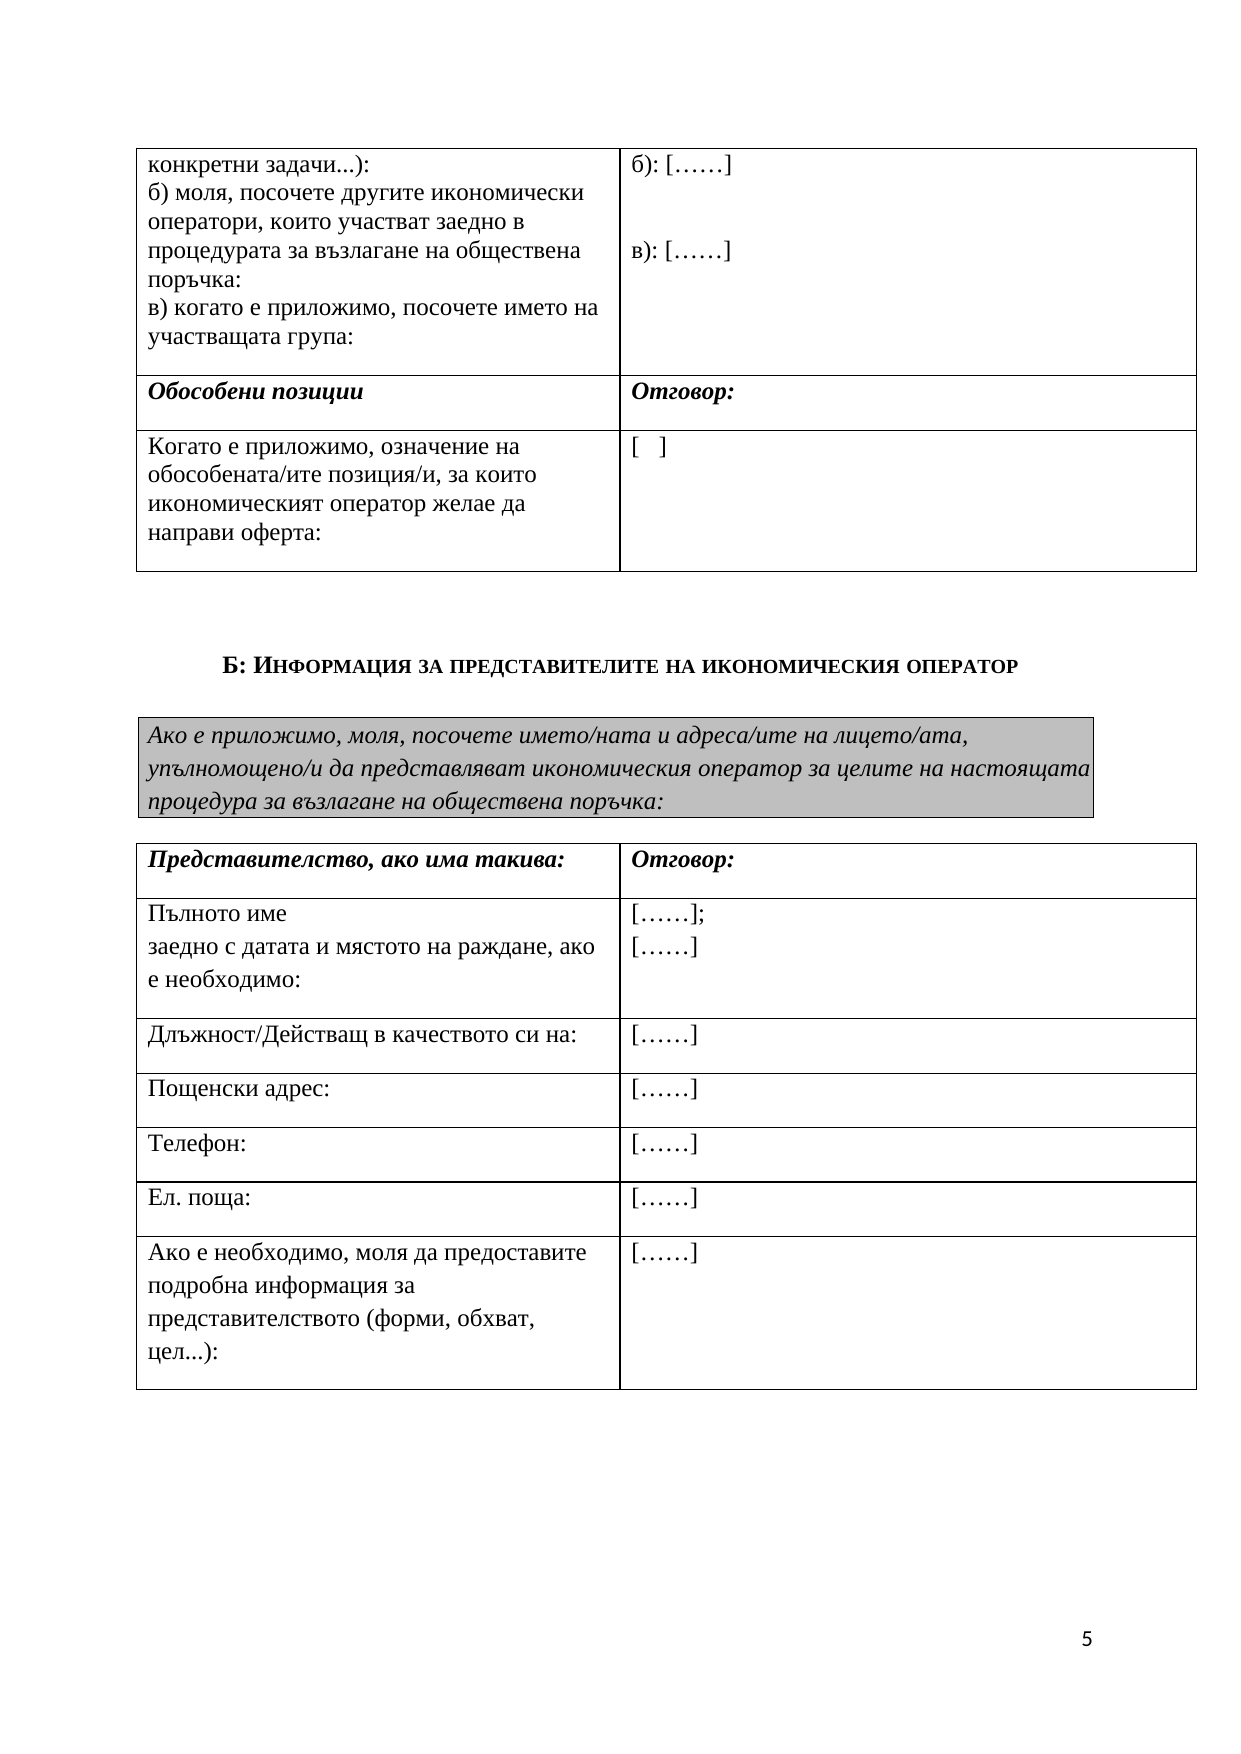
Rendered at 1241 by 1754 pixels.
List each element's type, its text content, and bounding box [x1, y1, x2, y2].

text Б: Информация за представителите на икономическия оператор [148, 651, 1093, 679]
table_cell Обособени позиции [137, 376, 619, 430]
table_cell Пълното име заедно с датата и мястото на раждане, ако е необходимо: [137, 899, 619, 1018]
table_cell [……]; [……] [621, 899, 1196, 1018]
table_cell Ел. поща: [137, 1183, 619, 1236]
table_cell [……] [621, 1183, 1196, 1236]
text Ако е приложимо, моля, посочете името/ната и адреса/ите на лицето/ата, упълномощено/и да представляват икономическия оператор за целите на настоящата процедура за възлагане на обществена поръчка: [139, 718, 1093, 817]
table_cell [621, 149, 1196, 375]
table_header Представителство, ако има такива: [137, 844, 619, 897]
table_cell [ ] [621, 431, 1196, 571]
table_cell Отговор: [621, 376, 1196, 430]
table_cell [……] [621, 1074, 1196, 1127]
table_cell Телефон: [137, 1128, 619, 1181]
table_cell Когато е приложимо, означение на обособената/ите позиция/и, за които икономическият оператор желае да направи оферта: [137, 431, 619, 571]
table_cell [……] [621, 1128, 1196, 1181]
table_header Отговор: [621, 844, 1196, 897]
table_cell [……] [621, 1019, 1196, 1072]
table_cell Пощенски адрес: [137, 1074, 619, 1127]
table_cell Длъжност/Действащ в качеството си на: [137, 1019, 619, 1072]
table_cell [137, 149, 619, 375]
table_cell Ако е необходимо, моля да предоставите подробна информация за представителството (форми, обхват, цел...): [137, 1237, 619, 1389]
table_cell [……] [621, 1237, 1196, 1389]
